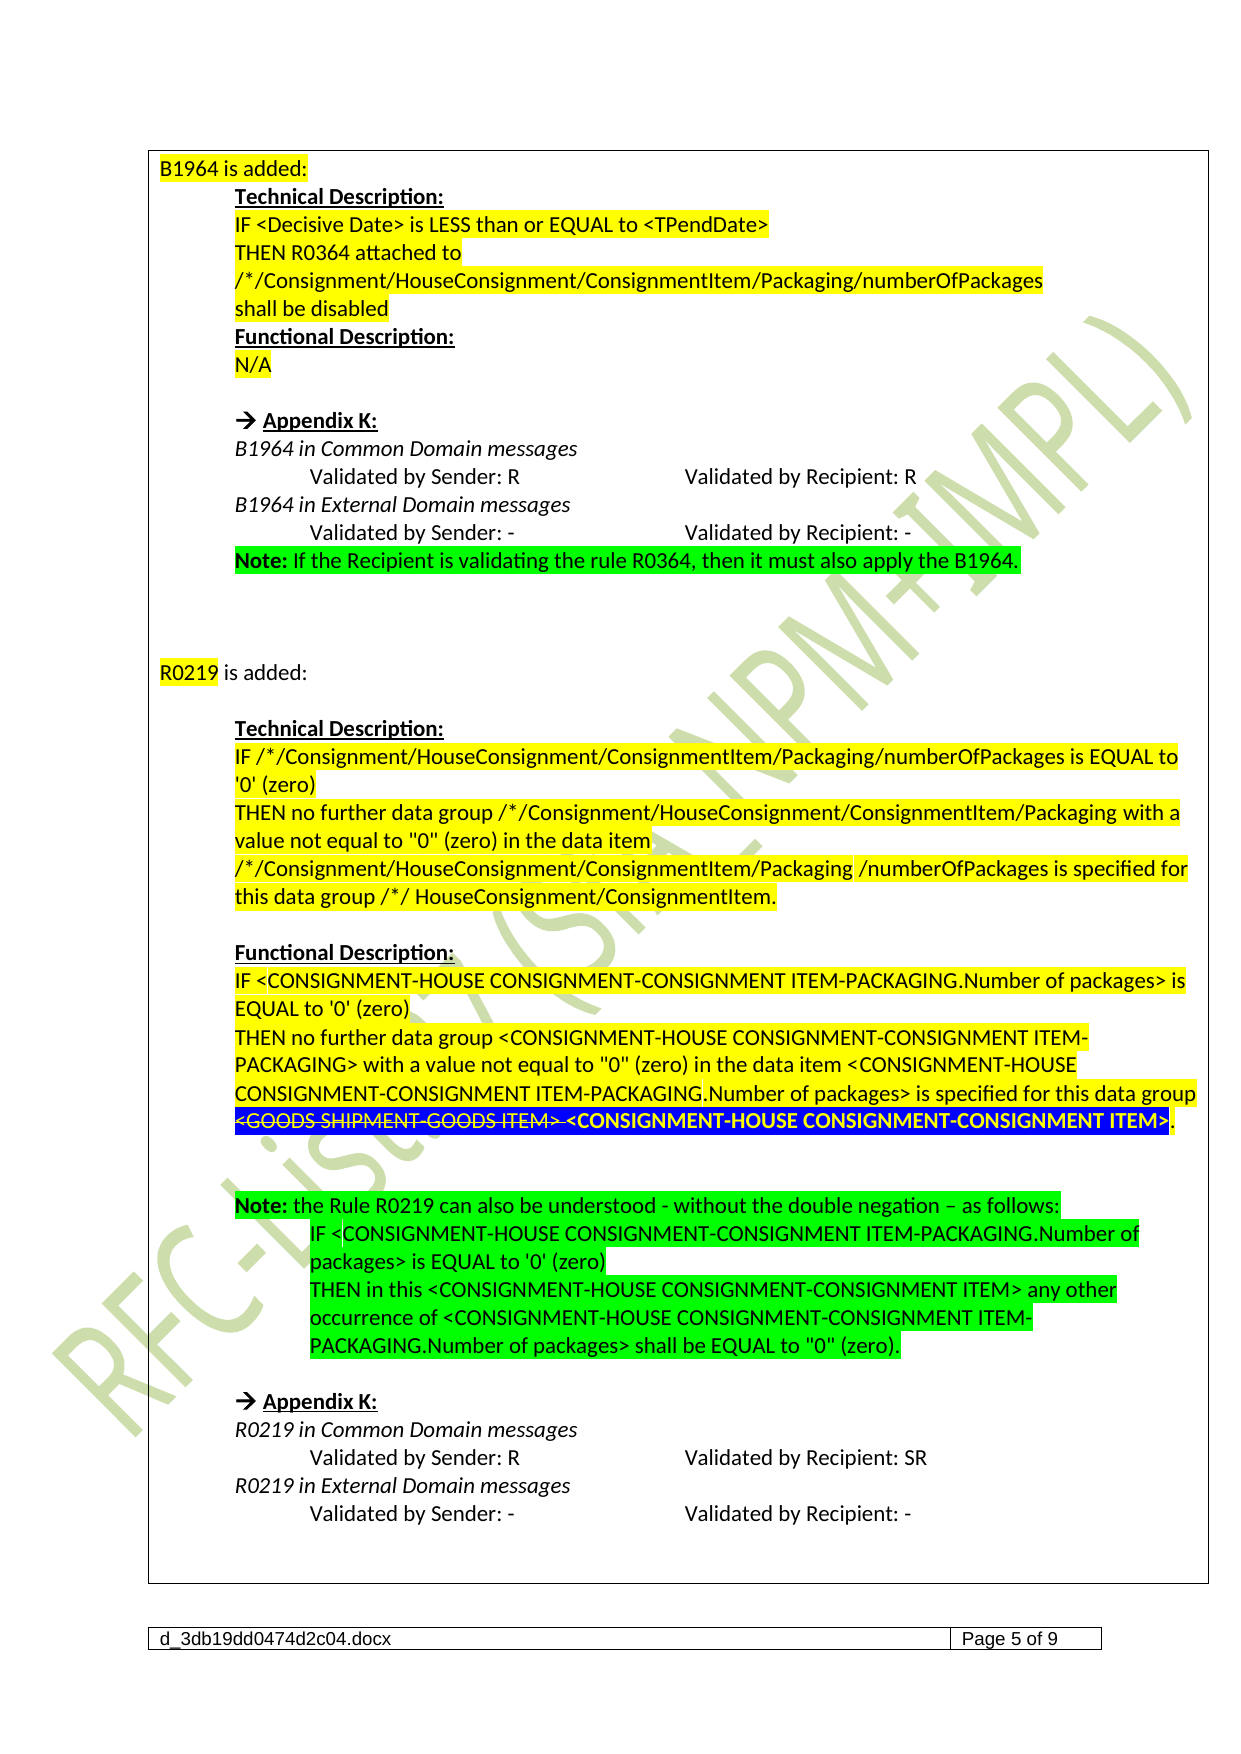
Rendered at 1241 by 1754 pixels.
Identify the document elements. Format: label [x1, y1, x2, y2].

table_header [149, 151, 1208, 1583]
